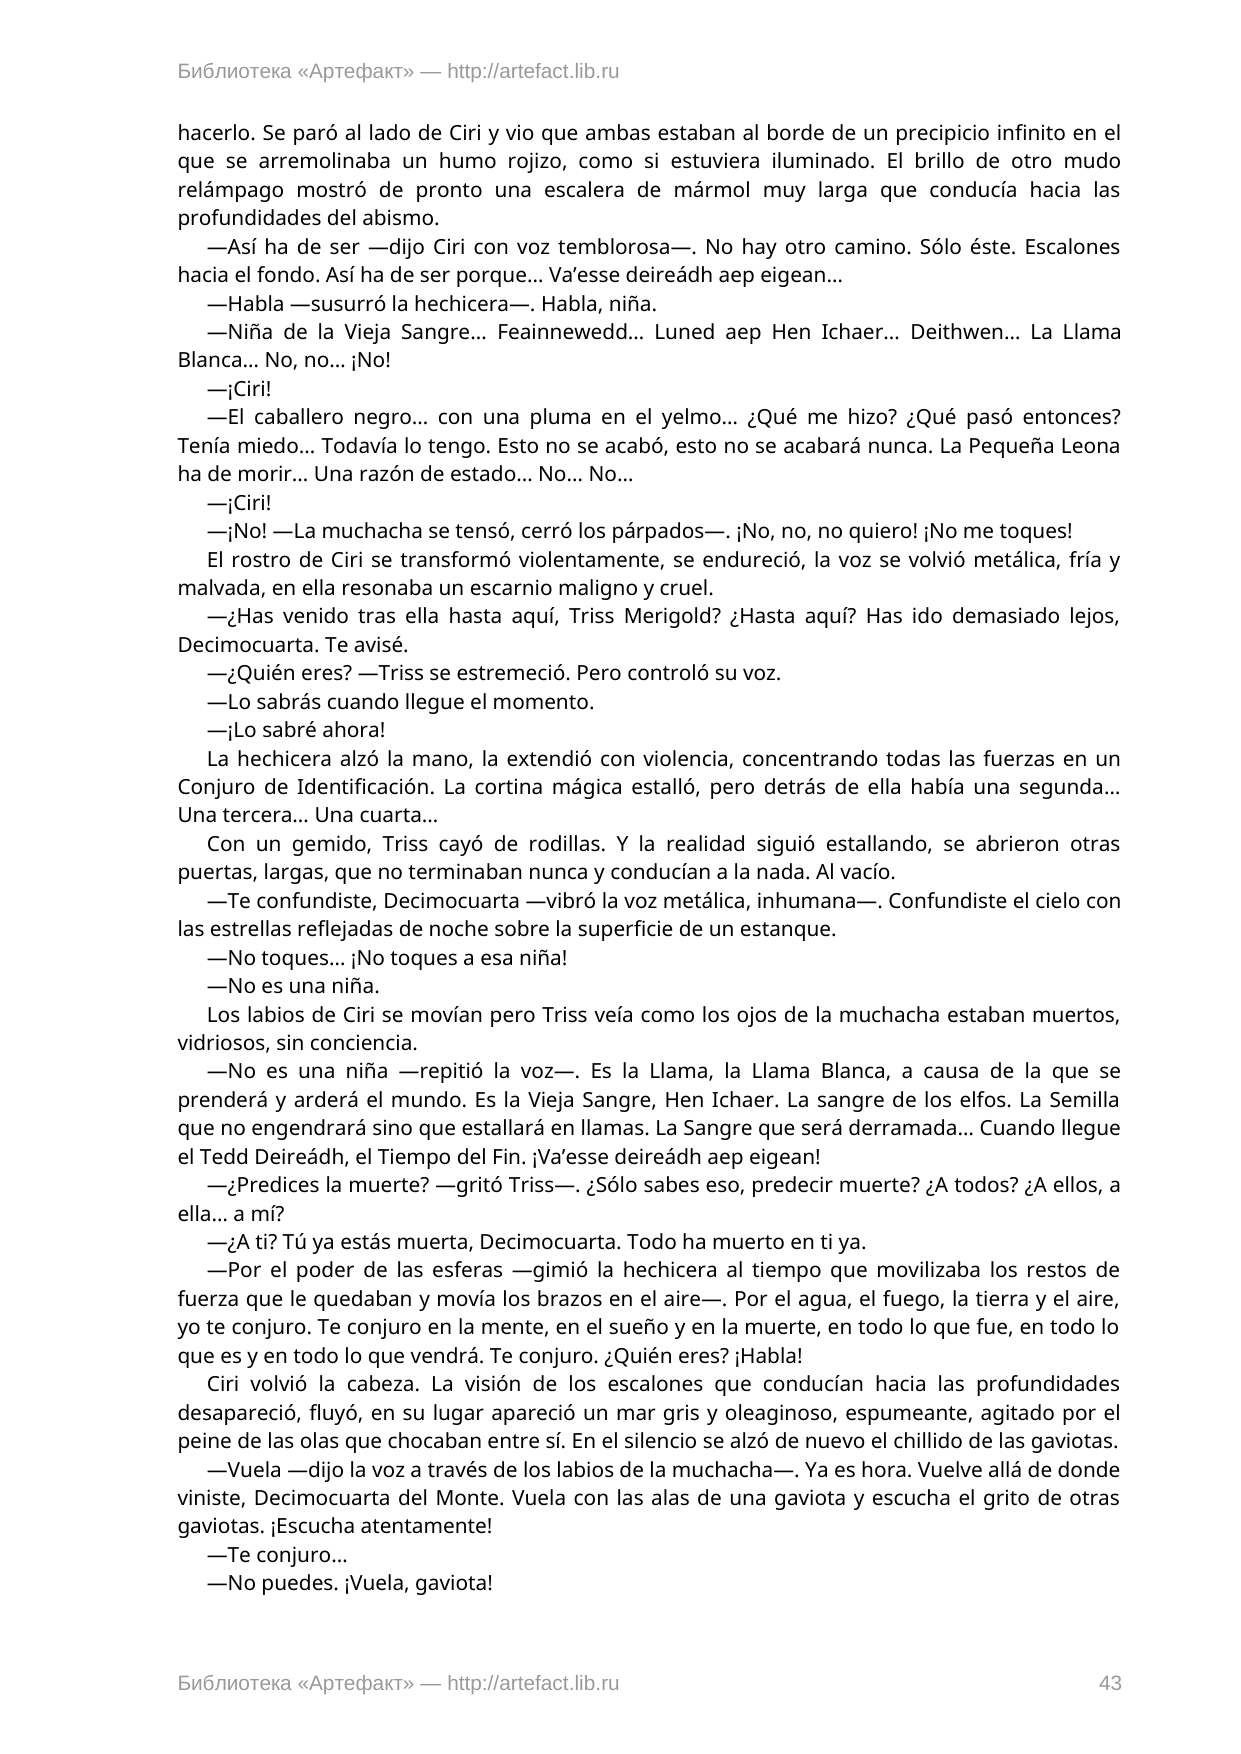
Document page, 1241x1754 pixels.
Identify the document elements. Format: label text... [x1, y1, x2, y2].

text —¿Quién eres? —Triss se estremeció. Pero controló su voz. [177, 658, 1122, 687]
text —No toques… ¡No toques a esa niña! [177, 943, 1122, 971]
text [177, 118, 1122, 232]
text —Así ha de ser —dijo Ciri con voz temblorosa—. No hay otro camino. Sólo éste. Escalones hacia el fondo. Así ha de ser porque… Va’esse deireádh aep eigean… [177, 232, 1122, 289]
text —¿Has venido tras ella hasta aquí, Triss Merigold? ¿Hasta aquí? Has ido demasiado lejos, Decimocuarta. Te avisé. [177, 602, 1122, 658]
text Ciri volvió la cabeza. La visión de los escalones que conducían hacia las profundidades desapareció, fluyó, en su lugar apareció un mar gris y oleaginoso, espumeante, agitado por el peine de las olas que chocaban entre sí. En el silencio se alzó de nuevo el chillido de las gaviotas. [177, 1369, 1122, 1455]
text El rostro de Ciri se transformó violentamente, se endureció, la voz se volvió metálica, fría y malvada, en ella resonaba un escarnio maligno y cruel. [177, 545, 1122, 602]
text —¿A ti? Tú ya estás muerta, Decimocuarta. Todo ha muerto en ti ya. [177, 1227, 1122, 1256]
text —Lo sabrás cuando llegue el momento. [177, 687, 1122, 715]
text —¡Ciri! [177, 488, 1122, 516]
text Los labios de Ciri se movían pero Triss veía como los ojos de la muchacha estaban muertos, vidriosos, sin conciencia. [177, 1000, 1122, 1057]
text Con un gemido, Triss cayó de rodillas. Y la realidad siguió estallando, se abrieron otras puertas, largas, que no terminaban nunca y conducían a la nada. Al vacío. [177, 829, 1122, 886]
text —El caballero negro… con una pluma en el yelmo… ¿Qué me hizo? ¿Qué pasó entonces? Tenía miedo… Todavía lo tengo. Esto no se acabó, esto no se acabará nunca. La Pequeña Leona ha de morir… Una razón de estado… No… No… [177, 402, 1122, 488]
text —Por el poder de las esferas —gimió la hechicera al tiempo que movilizaba los restos de fuerza que le quedaban y movía los brazos en el aire—. Por el agua, el fuego, la tierra y el aire, yo te conjuro. Te conjuro en la mente, en el sueño y en la muerte, en todo lo que fue, en todo lo que es y en todo lo que vendrá. Te conjuro. ¿Quién eres? ¡Habla! [177, 1256, 1122, 1369]
text —No es una niña —repitió la voz—. Es la Llama, la Llama Blanca, a causa de la que se prenderá y arderá el mundo. Es la Vieja Sangre, Hen Ichaer. La sangre de los elfos. La Semilla que no engendrará sino que estallará en llamas. La Sangre que será derramada… Cuando llegue el Tedd Deireádh, el Tiempo del Fin. ¡Va’esse deireádh aep eigean! [177, 1057, 1122, 1170]
text La hechicera alzó la mano, la extendió con violencia, concentrando todas las fuerzas en un Conjuro de Identificación. La cortina mágica estalló, pero detrás de ella había una segunda… Una tercera… Una cuarta… [177, 744, 1122, 829]
text —¡No! —La muchacha se tensó, cerró los párpados—. ¡No, no, no quiero! ¡No me toques! [177, 516, 1122, 545]
text —¡Lo sabré ahora! [177, 715, 1122, 744]
text —Niña de la Vieja Sangre… Feainnewedd… Luned aep Hen Ichaer… Deithwen… La Llama Blanca… No, no… ¡No! [177, 317, 1122, 374]
text —Vuela —dijo la voz a través de los labios de la muchacha—. Ya es hora. Vuelve allá de donde viniste, Decimocuarta del Monte. Vuela con las alas de una gaviota y escucha el grito de otras gaviotas. ¡Escucha atentamente! [177, 1455, 1122, 1540]
text —No puedes. ¡Vuela, gaviota! [177, 1568, 1122, 1597]
text —Te conjuro… [177, 1540, 1122, 1568]
text —¿Predices la muerte? —gritó Triss—. ¿Sólo sabes eso, predecir muerte? ¿A todos? ¿A ellos, a ella… a mí? [177, 1170, 1122, 1227]
text —Te confundiste, Decimocuarta —vibró la voz metálica, inhumana—. Confundiste el cielo con las estrellas reflejadas de noche sobre la superficie de un estanque. [177, 886, 1122, 943]
text —No es una niña. [177, 971, 1122, 1000]
text —¡Ciri! [177, 374, 1122, 402]
text —Habla —susurró la hechicera—. Habla, niña. [177, 289, 1122, 317]
